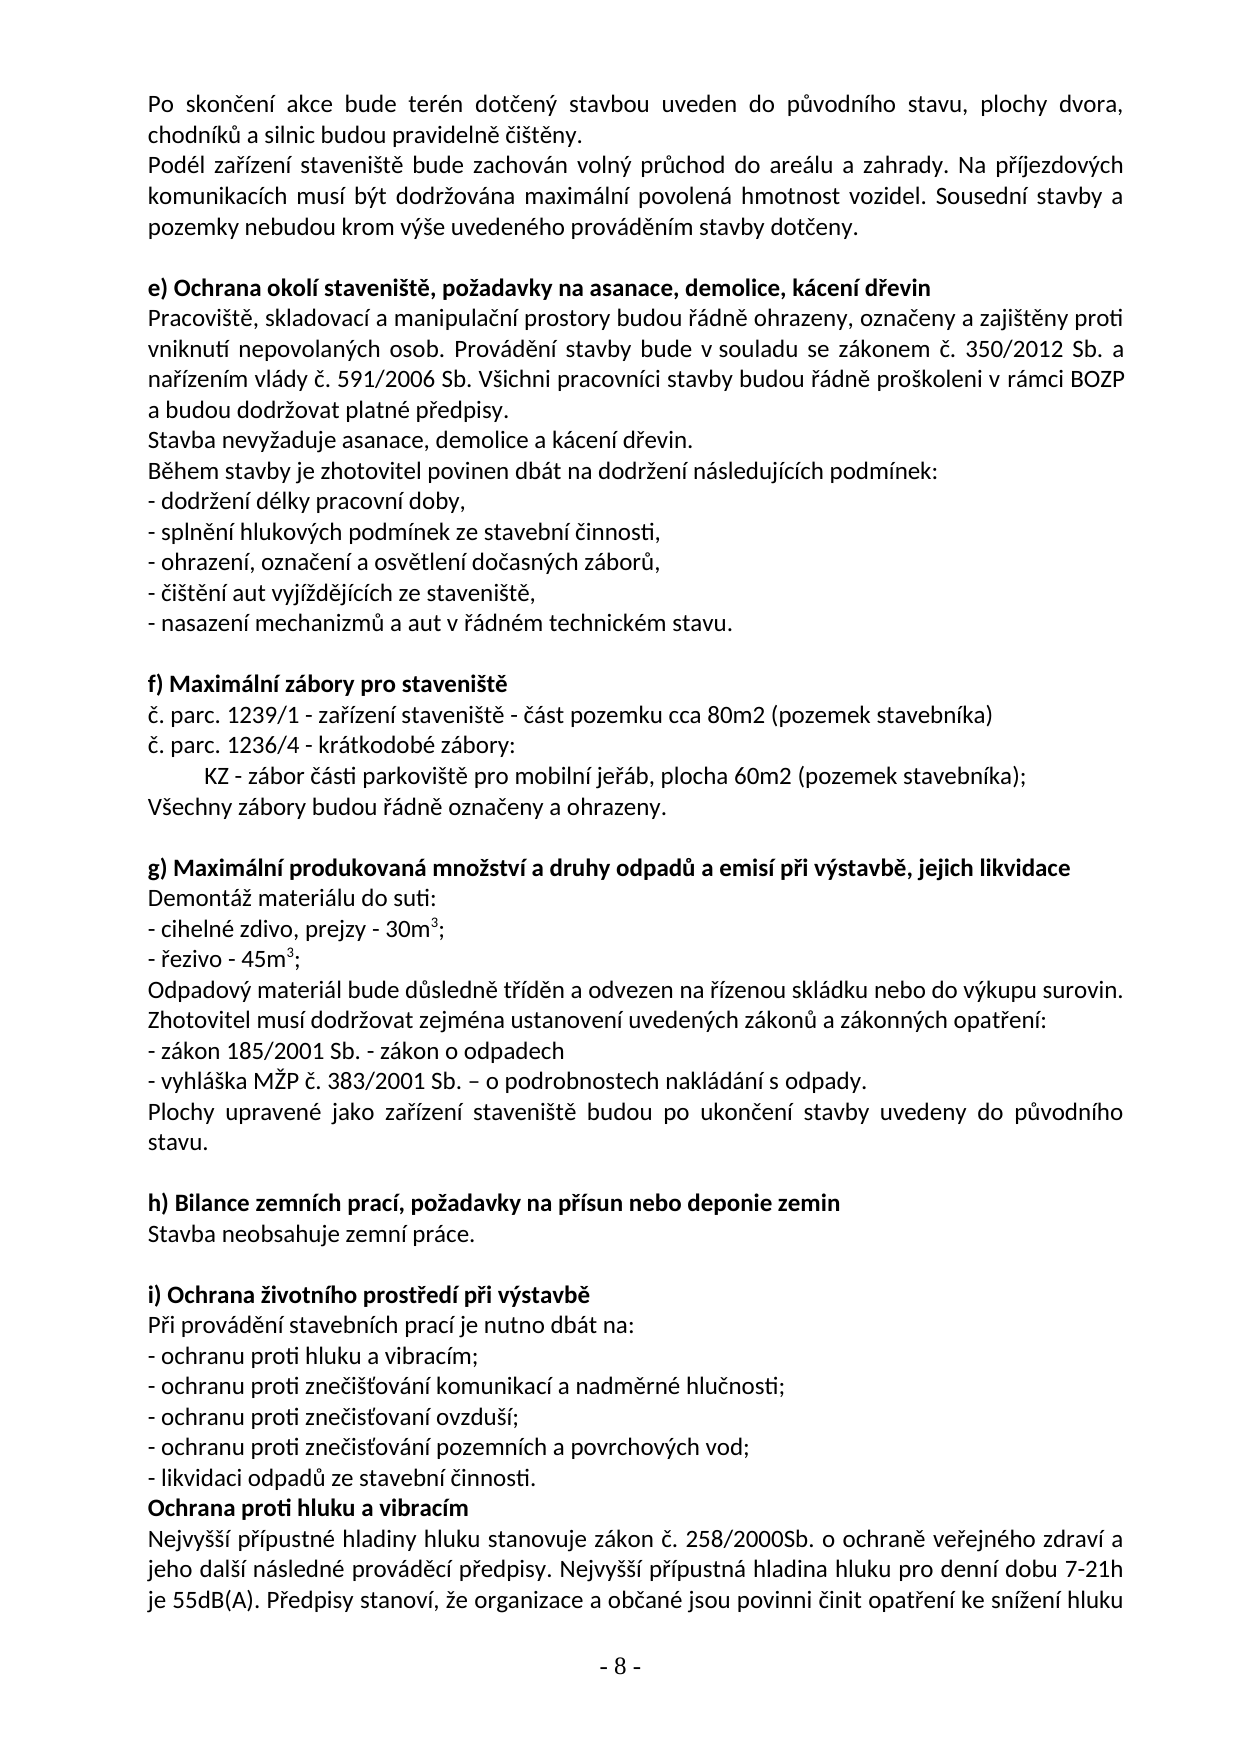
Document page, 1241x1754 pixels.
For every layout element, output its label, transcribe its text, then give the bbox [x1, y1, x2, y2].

text g) Maximální produkovaná množství a druhy odpadů a emisí při výstavbě, jejich likvidace [148, 852, 1125, 882]
text Pracoviště, skladovací a manipulační prostory budou řádně ohrazeny, označeny a zajištěny proti vniknutí nepovolaných osob. Provádění stavby bude v souladu se zákonem č. 350/2012 Sb. a nařízením vlády č. 591/2006 Sb. Všichni pracovníci stavby budou řádně proškoleni v rámci BOZP a budou dodržovat platné předpisy. [148, 302, 1125, 424]
text Během stavby je zhotovitel povinen dbát na dodržení následujících podmínek: [148, 455, 1125, 485]
text - cihelné zdivo, prejzy - 30m3; [148, 913, 1125, 943]
text Při provádění stavebních prací je nutno dbát na: [148, 1309, 1125, 1340]
text - nasazení mechanizmů a aut v řádném technickém stavu. [148, 607, 1125, 638]
text i) Ochrana životního prostředí při výstavbě [148, 1279, 1125, 1309]
text - likvidaci odpadů ze stavební činnosti. [148, 1462, 1125, 1493]
text - zákon 185/2001 Sb. - zákon o odpadech [148, 1035, 1125, 1065]
text - ochranu proti znečisťovaní ovzduší; [148, 1401, 1125, 1432]
text Plochy upravené jako zařízení staveniště budou po ukončení stavby uvedeny do původního stavu. [148, 1096, 1125, 1157]
text KZ - zábor části parkoviště pro mobilní jeřáb, plocha 60m2 (pozemek stavebníka); [148, 760, 1125, 791]
text - splnění hlukových podmínek ze stavební činnosti, [148, 516, 1125, 546]
text Všechny zábory budou řádně označeny a ohrazeny. [148, 791, 1125, 821]
text - ochranu proti znečisťování pozemních a povrchových vod; [148, 1432, 1125, 1462]
text Ochrana proti hluku a vibracím [148, 1493, 1125, 1523]
text č. parc. 1239/1 - zařízení staveniště - část pozemku cca 80m2 (pozemek stavebníka) [148, 699, 1125, 729]
text - čištění aut vyjíždějících ze staveniště, [148, 577, 1125, 607]
text Stavba nevyžaduje asanace, demolice a kácení dřevin. [148, 424, 1125, 455]
text - vyhláška MŽP č. 383/2001 Sb. – o podrobnostech nakládání s odpady. [148, 1065, 1125, 1096]
text h) Bilance zemních prací, požadavky na přísun nebo deponie zemin [148, 1187, 1125, 1218]
text - řezivo - 45m3; [148, 943, 1125, 974]
text f) Maximální zábory pro staveniště [148, 668, 1125, 699]
text Odpadový materiál bude důsledně tříděn a odvezen na řízenou skládku nebo do výkupu surovin. Zhotovitel musí dodržovat zejména ustanovení uvedených zákonů a zákonných opatření: [148, 974, 1125, 1035]
text Stavba neobsahuje zemní práce. [148, 1218, 1125, 1248]
text Podél zařízení staveniště bude zachován volný průchod do areálu a zahrady. Na příjezdových komunikacích musí být dodržována maximální povolená hmotnost vozidel. Sousední stavby a pozemky nebudou krom výše uvedeného prováděním stavby dotčeny. [148, 150, 1125, 241]
text Po skončení akce bude terén dotčený stavbou uveden do původního stavu, plochy dvora, chodníků a silnic budou pravidelně čištěny. [148, 89, 1125, 150]
text - ochranu proti znečišťování komunikací a nadměrné hlučnosti; [148, 1371, 1125, 1401]
text e) Ochrana okolí staveniště, požadavky na asanace, demolice, kácení dřevin [148, 272, 1125, 302]
text č. parc. 1236/4 - krátkodobé zábory: [148, 729, 1125, 760]
text - dodržení délky pracovní doby, [148, 485, 1125, 516]
text Demontáž materiálu do suti: [148, 882, 1125, 913]
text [148, 1523, 1125, 1615]
text - ohrazení, označení a osvětlení dočasných záborů, [148, 546, 1125, 577]
text - ochranu proti hluku a vibracím; [148, 1340, 1125, 1371]
